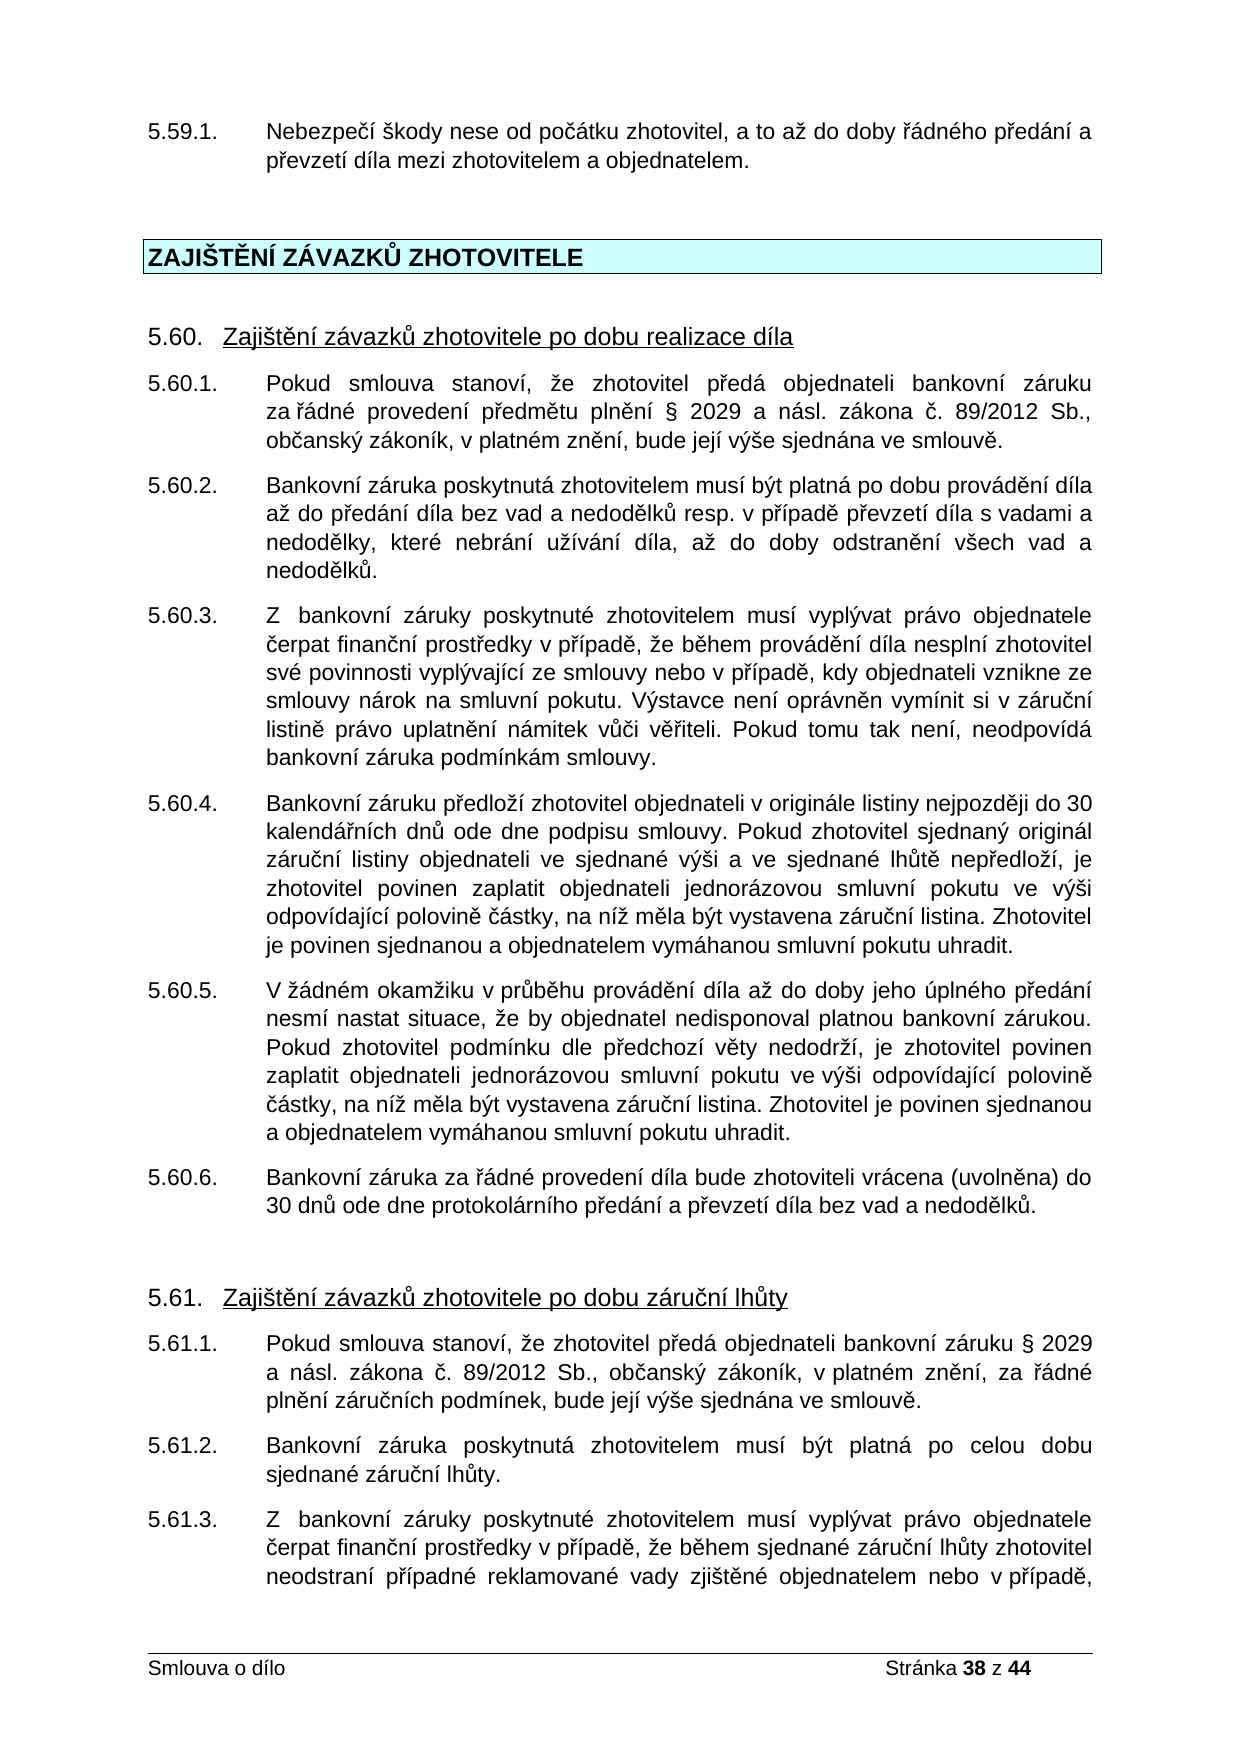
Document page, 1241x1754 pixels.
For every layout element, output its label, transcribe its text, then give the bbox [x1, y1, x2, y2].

list Bankovní záruka za řádné provedení díla bude zhotoviteli vrácena (uvolněna) do 30 dnů ode dne protokolárního předání a převzetí díla bez vad a nedodělků. [148, 1164, 1093, 1219]
list Z bankovní záruky poskytnuté zhotovitelem musí vyplývat právo objednatele čerpat finanční prostředky v případě, že během provádění díla nesplní zhotovitel své povinnosti vyplývající ze smlouvy nebo v případě, kdy objednateli vznikne ze smlouvy nárok na smluvní pokutu. Výstavce není oprávněn vymínit si v záruční listině právo uplatnění námitek vůči věřiteli. Pokud tomu tak není, neodpovídá bankovní záruka podmínkám smlouvy. [148, 602, 1093, 771]
list Nebezpečí škody nese od počátku zhotovitel, a to až do doby řádného předání a převzetí díla mezi zhotovitelem a objednatelem. [148, 118, 1093, 173]
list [148, 1506, 1093, 1589]
text Zajištění závazků Zhotovitele [144, 240, 1101, 273]
list Pokud smlouva stanoví, že zhotovitel předá objednateli bankovní záruku § 2029 a násl. zákona č. 89/2012 Sb., občanský zákoník, v platném znění, za řádné plnění záručních podmínek, bude její výše sjednána ve smlouvě. [148, 1330, 1093, 1414]
list Pokud smlouva stanoví, že zhotovitel předá objednateli bankovní záruku za řádné provedení předmětu plnění § 2029 a násl. zákona č. 89/2012 Sb., občanský zákoník, v platném znění, bude její výše sjednána ve smlouvě. [148, 370, 1093, 453]
list V žádném okamžiku v průběhu provádění díla až do doby jeho úplného předání nesmí nastat situace, že by objednatel nedisponoval platnou bankovní zárukou. Pokud zhotovitel podmínku dle předchozí věty nedodrží, je zhotovitel povinen zaplatit objednateli jednorázovou smluvní pokutu ve výši odpovídající polovině částky, na níž měla být vystavena záruční listina. Zhotovitel je povinen sjednanou a objednatelem vymáhanou smluvní pokutu uhradit. [148, 977, 1093, 1145]
list Zajištění závazků zhotovitele po dobu realizace díla [148, 322, 1093, 351]
list Bankovní záruka poskytnutá zhotovitelem musí být platná po dobu provádění díla až do předání díla bez vad a nedodělků resp. v případě převzetí díla s vadami a nedodělky, které nebrání užívání díla, až do doby odstranění všech vad a nedodělků. [148, 472, 1093, 583]
list Bankovní záruku předloží zhotovitel objednateli v originále listiny nejpozději do 30 kalendářních dnů ode dne podpisu smlouvy. Pokud zhotovitel sjednaný originál záruční listiny objednateli ve sjednané výši a ve sjednané lhůtě nepředloží, je zhotovitel povinen zaplatit objednateli jednorázovou smluvní pokutu ve výši odpovídající polovině částky, na níž měla být vystavena záruční listina. Zhotovitel je povinen sjednanou a objednatelem vymáhanou smluvní pokutu uhradit. [148, 789, 1093, 958]
list Zajištění závazků zhotovitele po dobu záruční lhůty [148, 1283, 1093, 1311]
list Bankovní záruka poskytnutá zhotovitelem musí být platná po celou dobu sjednané záruční lhůty. [148, 1432, 1093, 1487]
